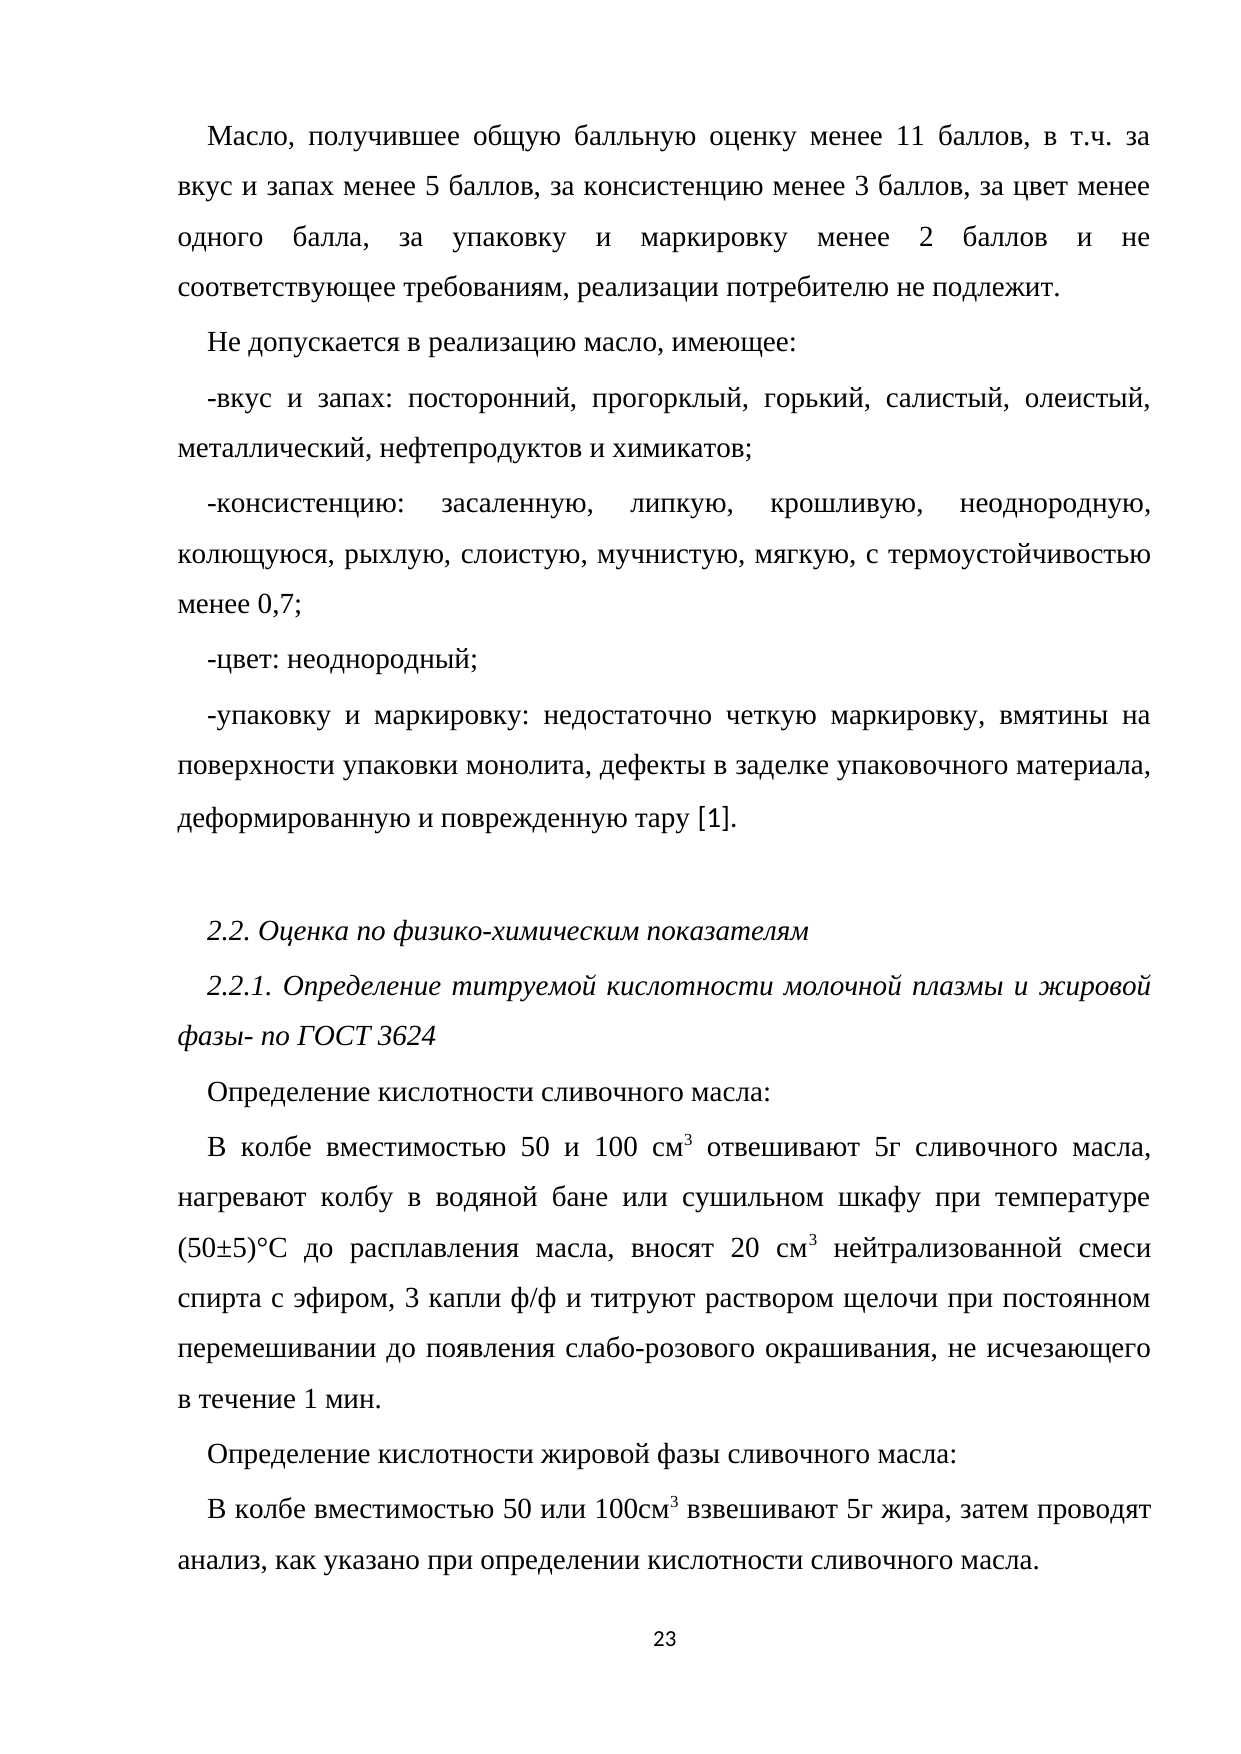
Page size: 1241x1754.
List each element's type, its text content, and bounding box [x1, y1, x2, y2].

text -упаковку и маркировку: недостаточно четкую маркировку, вмятины на поверхности упаковки монолита, дефекты в заделке упаковочного материала, деформированную и поврежденную тару [1]. [177, 697, 1152, 834]
text Определение кислотности жировой фазы сливочного масла: [177, 1436, 1152, 1470]
text 2.2. Оценка по физико-химическим показателям [177, 913, 1152, 946]
text Масло, получившее общую балльную оценку менее 11 баллов, в т.ч. за вкус и запах менее 5 баллов, за консистенцию менее 3 баллов, за цвет менее одного балла, за упаковку и маркировку менее 2 баллов и не соответствующее требованиям, реализации потребителю не подлежит. [177, 118, 1152, 303]
text 2.2.1. Определение титруемой кислотности молочной плазмы и жировой фазы- по ГОСТ 3624 [177, 968, 1152, 1052]
text Определение кислотности сливочного масла: [177, 1074, 1152, 1107]
text -консистенцию: засаленную, липкую, крошливую, неоднородную, колющуюся, рыхлую, слоистую, мучнистую, мягкую, с термоустойчивостью менее 0,7; [177, 486, 1152, 620]
text -цвет: неоднородный; [177, 642, 1152, 675]
text В колбе вместимостью 50 или 100см3 взвешивают 5г жира, затем проводят анализ, как указано при определении кислотности сливочного масла. [177, 1492, 1152, 1576]
text -вкус и запах: посторонний, прогорклый, горький, салистый, олеистый, металлический, нефтепродуктов и химикатов; [177, 380, 1152, 464]
text В колбе вместимостью 50 и 100 см3 отвешивают 5г сливочного масла, нагревают колбу в водяной бане или сушильном шкафу при температуре (50±5)°С до расплавления масла, вносят 20 см3 нейтрализованной смеси спирта с эфиром, 3 капли ф/ф и титруют раствором щелочи при постоянном перемешивании до появления слабо-розового окрашивания, не исчезающего в течение 1 мин. [177, 1129, 1152, 1414]
text Не допускается в реализацию масло, имеющее: [177, 324, 1152, 358]
